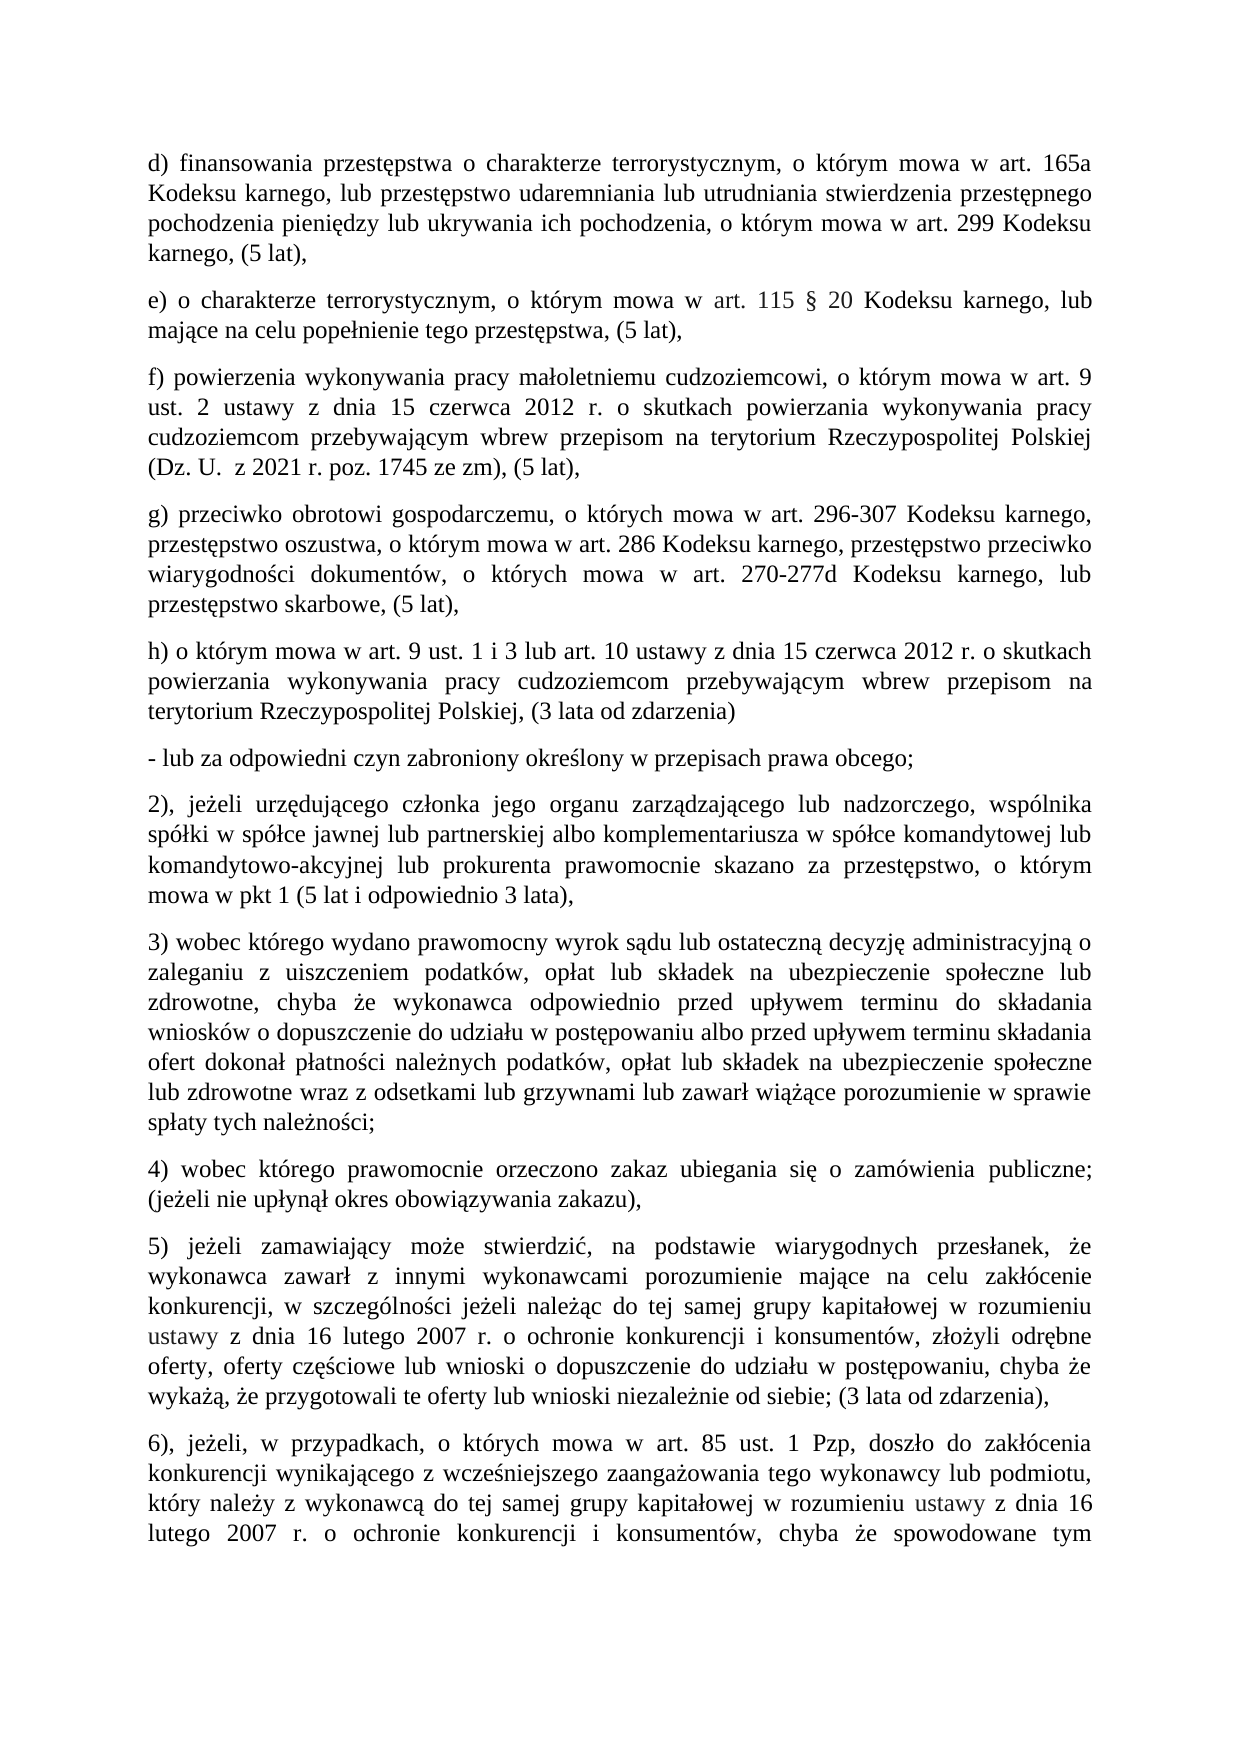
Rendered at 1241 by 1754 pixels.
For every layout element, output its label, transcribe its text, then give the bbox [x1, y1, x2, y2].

text 2), jeżeli urzędującego członka jego organu zarządzającego lub nadzorczego, wspólnika spółki w spółce jawnej lub partnerskiej albo komplementariusza w spółce komandytowej lub komandytowo-akcyjnej lub prokurenta prawomocnie skazano za przestępstwo, o którym mowa w pkt 1 (5 lat i odpowiednio 3 lata), [148, 789, 1093, 908]
text 4) wobec którego prawomocnie orzeczono zakaz ubiegania się o zamówienia publiczne; (jeżeli nie upłynął okres obowiązywania zakazu), [148, 1154, 1093, 1213]
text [148, 1428, 1093, 1547]
text - lub za odpowiedni czyn zabroniony określony w przepisach prawa obcego; [148, 743, 1093, 771]
text d) finansowania przestępstwa o charakterze terrorystycznym, o którym mowa w art. 165a Kodeksu karnego, lub przestępstwo udaremniania lub utrudniania stwierdzenia przestępnego pochodzenia pieniędzy lub ukrywania ich pochodzenia, o którym mowa w art. 299 Kodeksu karnego, (5 lat), [148, 148, 1093, 267]
text h) o którym mowa w art. 9 ust. 1 i 3 lub art. 10 ustawy z dnia 15 czerwca 2012 r. o skutkach powierzania wykonywania pracy cudzoziemcom przebywającym wbrew przepisom na terytorium Rzeczypospolitej Polskiej, (3 lata od zdarzenia) [148, 636, 1093, 725]
text 3) wobec którego wydano prawomocny wyrok sądu lub ostateczną decyzję administracyjną o zaleganiu z uiszczeniem podatków, opłat lub składek na ubezpieczenie społeczne lub zdrowotne, chyba że wykonawca odpowiednio przed upływem terminu do składania wniosków o dopuszczenie do udziału w postępowaniu albo przed upływem terminu składania ofert dokonał płatności należnych podatków, opłat lub składek na ubezpieczenie społeczne lub zdrowotne wraz z odsetkami lub grzywnami lub zawarł wiążące porozumienie w sprawie spłaty tych należności; [148, 927, 1093, 1136]
text f) powierzenia wykonywania pracy małoletniemu cudzoziemcowi, o którym mowa w art. 9 ust. 2 ustawy z dnia 15 czerwca 2012 r. o skutkach powierzania wykonywania pracy cudzoziemcom przebywającym wbrew przepisom na terytorium Rzeczypospolitej Polskiej (Dz. U. z 2021 r. poz. 1745 ze zm), (5 lat), [148, 362, 1093, 481]
text 5) jeżeli zamawiający może stwierdzić, na podstawie wiarygodnych przesłanek, że wykonawca zawarł z innymi wykonawcami porozumienie mające na celu zakłócenie konkurencji, w szczególności jeżeli należąc do tej samej grupy kapitałowej w rozumieniu ustawy z dnia 16 lutego 2007 r. o ochronie konkurencji i konsumentów, złożyli odrębne oferty, oferty częściowe lub wnioski o dopuszczenie do udziału w postępowaniu, chyba że wykażą, że przygotowali te oferty lub wnioski niezależnie od siebie; (3 lata od zdarzenia), [148, 1231, 1093, 1410]
text e) o charakterze terrorystycznym, o którym mowa w art. 115 § 20 Kodeksu karnego, lub mające na celu popełnienie tego przestępstwa, (5 lat), [148, 285, 1093, 343]
text g) przeciwko obrotowi gospodarczemu, o których mowa w art. 296-307 Kodeksu karnego, przestępstwo oszustwa, o którym mowa w art. 286 Kodeksu karnego, przestępstwo przeciwko wiarygodności dokumentów, o których mowa w art. 270-277d Kodeksu karnego, lub przestępstwo skarbowe, (5 lat), [148, 499, 1093, 618]
